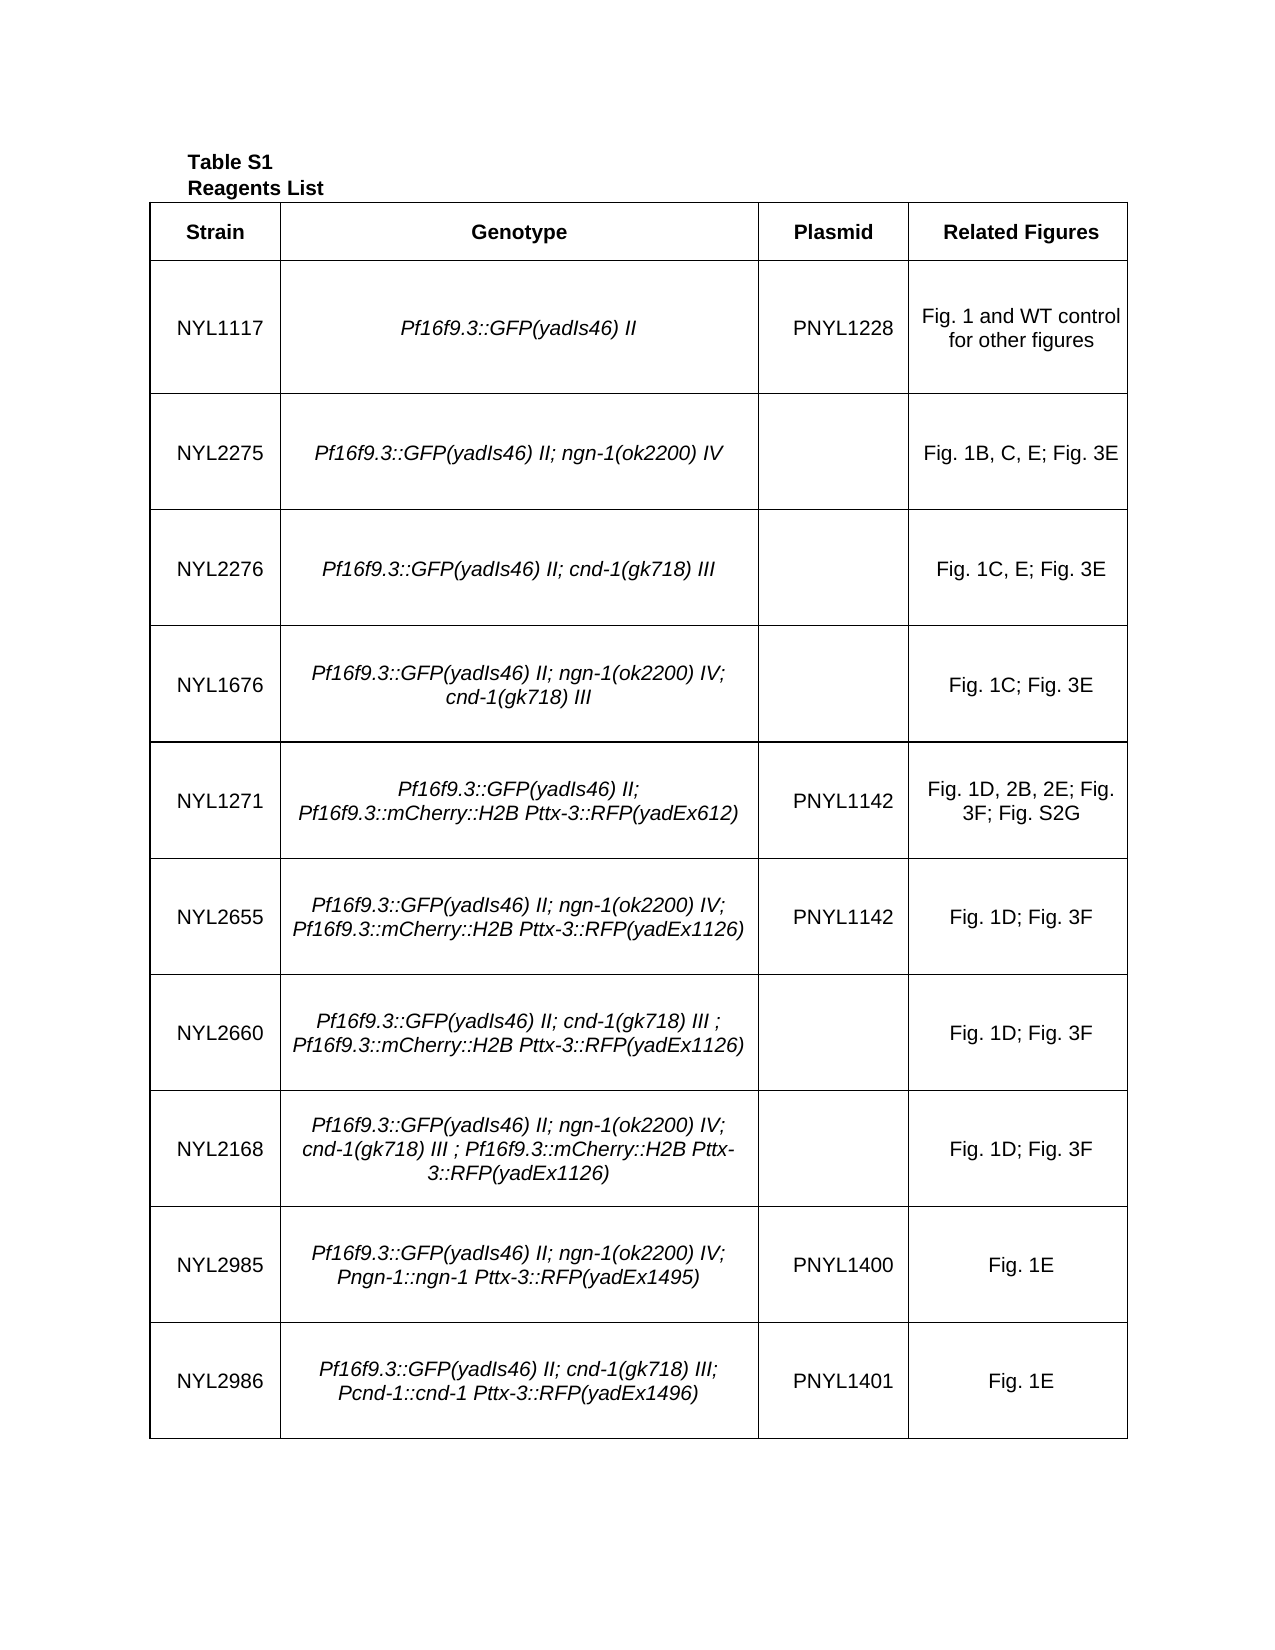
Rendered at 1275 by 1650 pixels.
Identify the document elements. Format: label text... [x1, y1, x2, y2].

table_cell Fig. 1 and WT control for other figures [909, 261, 1127, 393]
table_cell Fig. 1D, 2B, 2E; Fig. 3F; Fig. S2G [909, 743, 1127, 857]
table_cell Fig. 1C, E; Fig. 3E [909, 510, 1127, 625]
table_cell NYL1117 [151, 261, 280, 393]
table_cell Fig. 1D; Fig. 3F [909, 975, 1127, 1089]
table_cell NYL2985 [151, 1207, 280, 1322]
table_header Genotype [281, 203, 758, 260]
table_cell NYL2276 [151, 510, 280, 625]
table_cell Pf16f9.3::GFP(yadIs46) II; ngn-1(ok2200) IV; cnd-1(gk718) III [281, 626, 758, 741]
table_cell NYL1676 [151, 626, 280, 741]
table_cell [759, 1091, 908, 1206]
table_cell Pf16f9.3::GFP(yadIs46) II; ngn-1(ok2200) IV; cnd-1(gk718) III ; Pf16f9.3::mCherry::H2B Pttx-3::RFP(yadEx1126) [281, 1091, 758, 1206]
table_cell PNYL1228 [759, 261, 908, 393]
table_cell Pf16f9.3::GFP(yadIs46) II; ngn-1(ok2200) IV [281, 394, 758, 509]
table_cell NYL2986 [151, 1323, 280, 1438]
table_cell NYL2655 [151, 859, 280, 973]
table_cell [759, 975, 908, 1089]
table_cell Fig. 1E [909, 1207, 1127, 1322]
text Reagents List [187, 176, 1125, 200]
table_cell NYL2168 [151, 1091, 280, 1206]
table_header Related Figures [909, 203, 1127, 260]
table_cell NYL2275 [151, 394, 280, 509]
table_cell Pf16f9.3::GFP(yadIs46) II; cnd-1(gk718) III; Pcnd-1::cnd-1 Pttx-3::RFP(yadEx1496) [281, 1323, 758, 1438]
table_cell [759, 394, 908, 509]
table_cell PNYL1401 [759, 1323, 908, 1438]
table_cell PNYL1400 [759, 1207, 908, 1322]
table_cell NYL1271 [151, 743, 280, 857]
table_cell Fig. 1C; Fig. 3E [909, 626, 1127, 741]
table_cell [759, 626, 908, 741]
table_cell Pf16f9.3::GFP(yadIs46) II; ngn-1(ok2200) IV; Pngn-1::ngn-1 Pttx-3::RFP(yadEx1495) [281, 1207, 758, 1322]
table_header Strain [151, 203, 280, 260]
table_cell Pf16f9.3::GFP(yadIs46) II; Pf16f9.3::mCherry::H2B Pttx-3::RFP(yadEx612) [281, 743, 758, 857]
table_cell [759, 510, 908, 625]
table_header Plasmid [759, 203, 908, 260]
table_cell Fig. 1D; Fig. 3F [909, 859, 1127, 973]
table_cell Pf16f9.3::GFP(yadIs46) II; ngn-1(ok2200) IV; Pf16f9.3::mCherry::H2B Pttx-3::RFP(yadEx1126) [281, 859, 758, 973]
table_cell Fig. 1E [909, 1323, 1127, 1438]
table_cell Pf16f9.3::GFP(yadIs46) II; cnd-1(gk718) III [281, 510, 758, 625]
text Table S1 [187, 150, 1125, 174]
table_cell PNYL1142 [759, 859, 908, 973]
table_cell Fig. 1B, C, E; Fig. 3E [909, 394, 1127, 509]
table_cell Fig. 1D; Fig. 3F [909, 1091, 1127, 1206]
table_cell Pf16f9.3::GFP(yadIs46) II [281, 261, 758, 393]
table_cell NYL2660 [151, 975, 280, 1089]
table_cell Pf16f9.3::GFP(yadIs46) II; cnd-1(gk718) III ; Pf16f9.3::mCherry::H2B Pttx-3::RFP(yadEx1126) [281, 975, 758, 1089]
table_cell PNYL1142 [759, 743, 908, 857]
